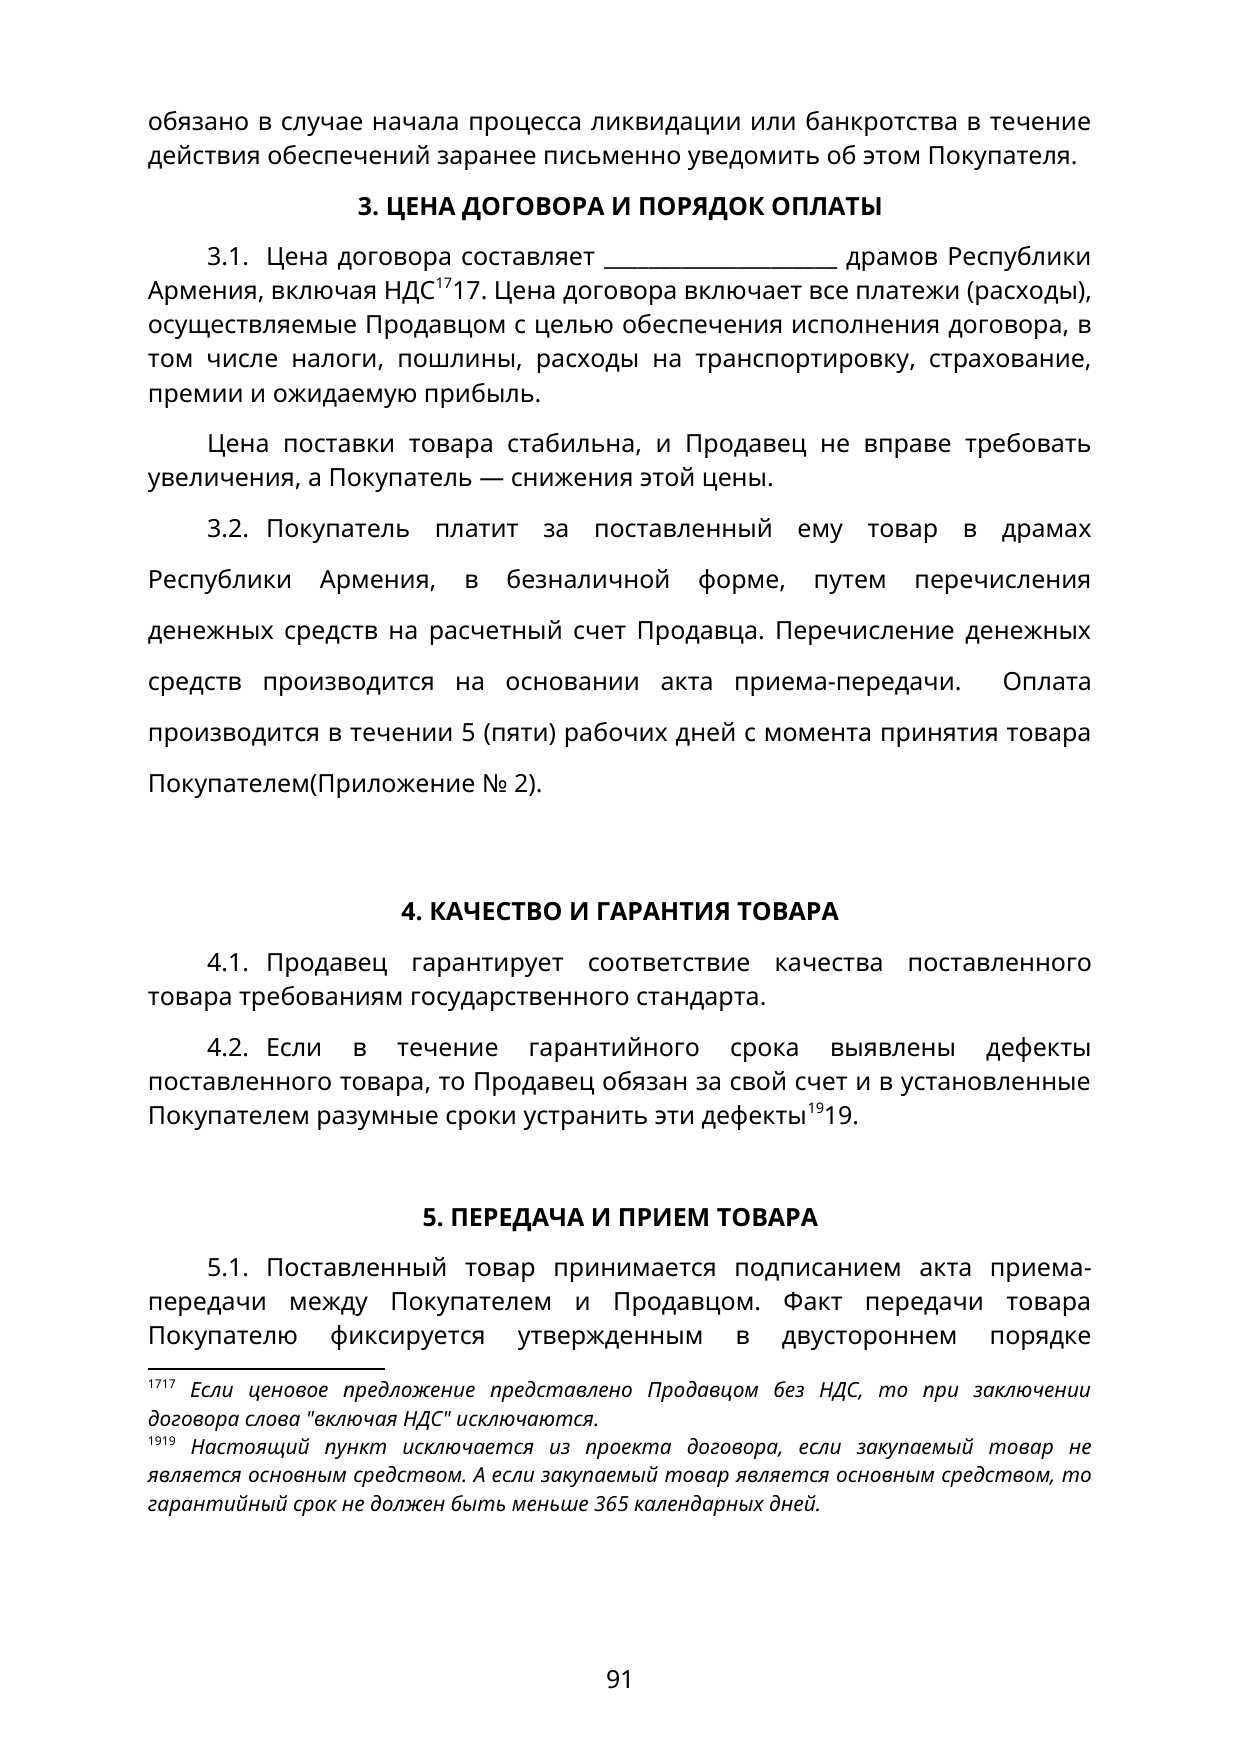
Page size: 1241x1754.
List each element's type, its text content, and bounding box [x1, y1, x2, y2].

text 3.1. Цена договора составляет _____________________ драмов Республики Армения, включая НДС17. Цена договора включает все платежи (расходы), осуществляемые Продавцом с целью обеспечения исполнения договора, в том числе налоги, пошлины, расходы на транспортировку, страхование, премии и ожидаемую прибыль. [148, 239, 1092, 409]
text 5. ПЕРЕДАЧА И ПРИЕМ ТОВАРА [148, 1199, 1092, 1233]
text 4.1. Продавец гарантирует соответствие качества поставленного товара требованиям государственного стандарта. [148, 945, 1092, 1013]
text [148, 1250, 1092, 1352]
text 4. КАЧЕСТВО И ГАРАНТИЯ ТОВАРА [148, 894, 1092, 928]
text 3.2. Покупатель платит за поставленный ему товар в драмах Республики Армения, в безналичной форме, путем перечисления денежных средств на расчетный счет Продавца. Перечисление денежных средств производится на основании акта приема-передачи. Оплата производится в течении 5 (пяти) рабочих дней с момента принятия товара Покупателем(Приложение № 2). [148, 511, 1092, 800]
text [148, 103, 1092, 172]
text 4.2. Если в течение гарантийного срока выявлены дефекты поставленного товара, то Продавец обязан за свой счет и в установленные Покупателем разумные сроки устранить эти дефекты19. [148, 1029, 1092, 1132]
text Цена поставки товара стабильна, и Продавец не вправе требовать увеличения, а Покупатель — снижения этой цены. [148, 426, 1092, 494]
text 3. ЦЕНА ДОГОВОРА И ПОРЯДОК ОПЛАТЫ [148, 188, 1092, 222]
